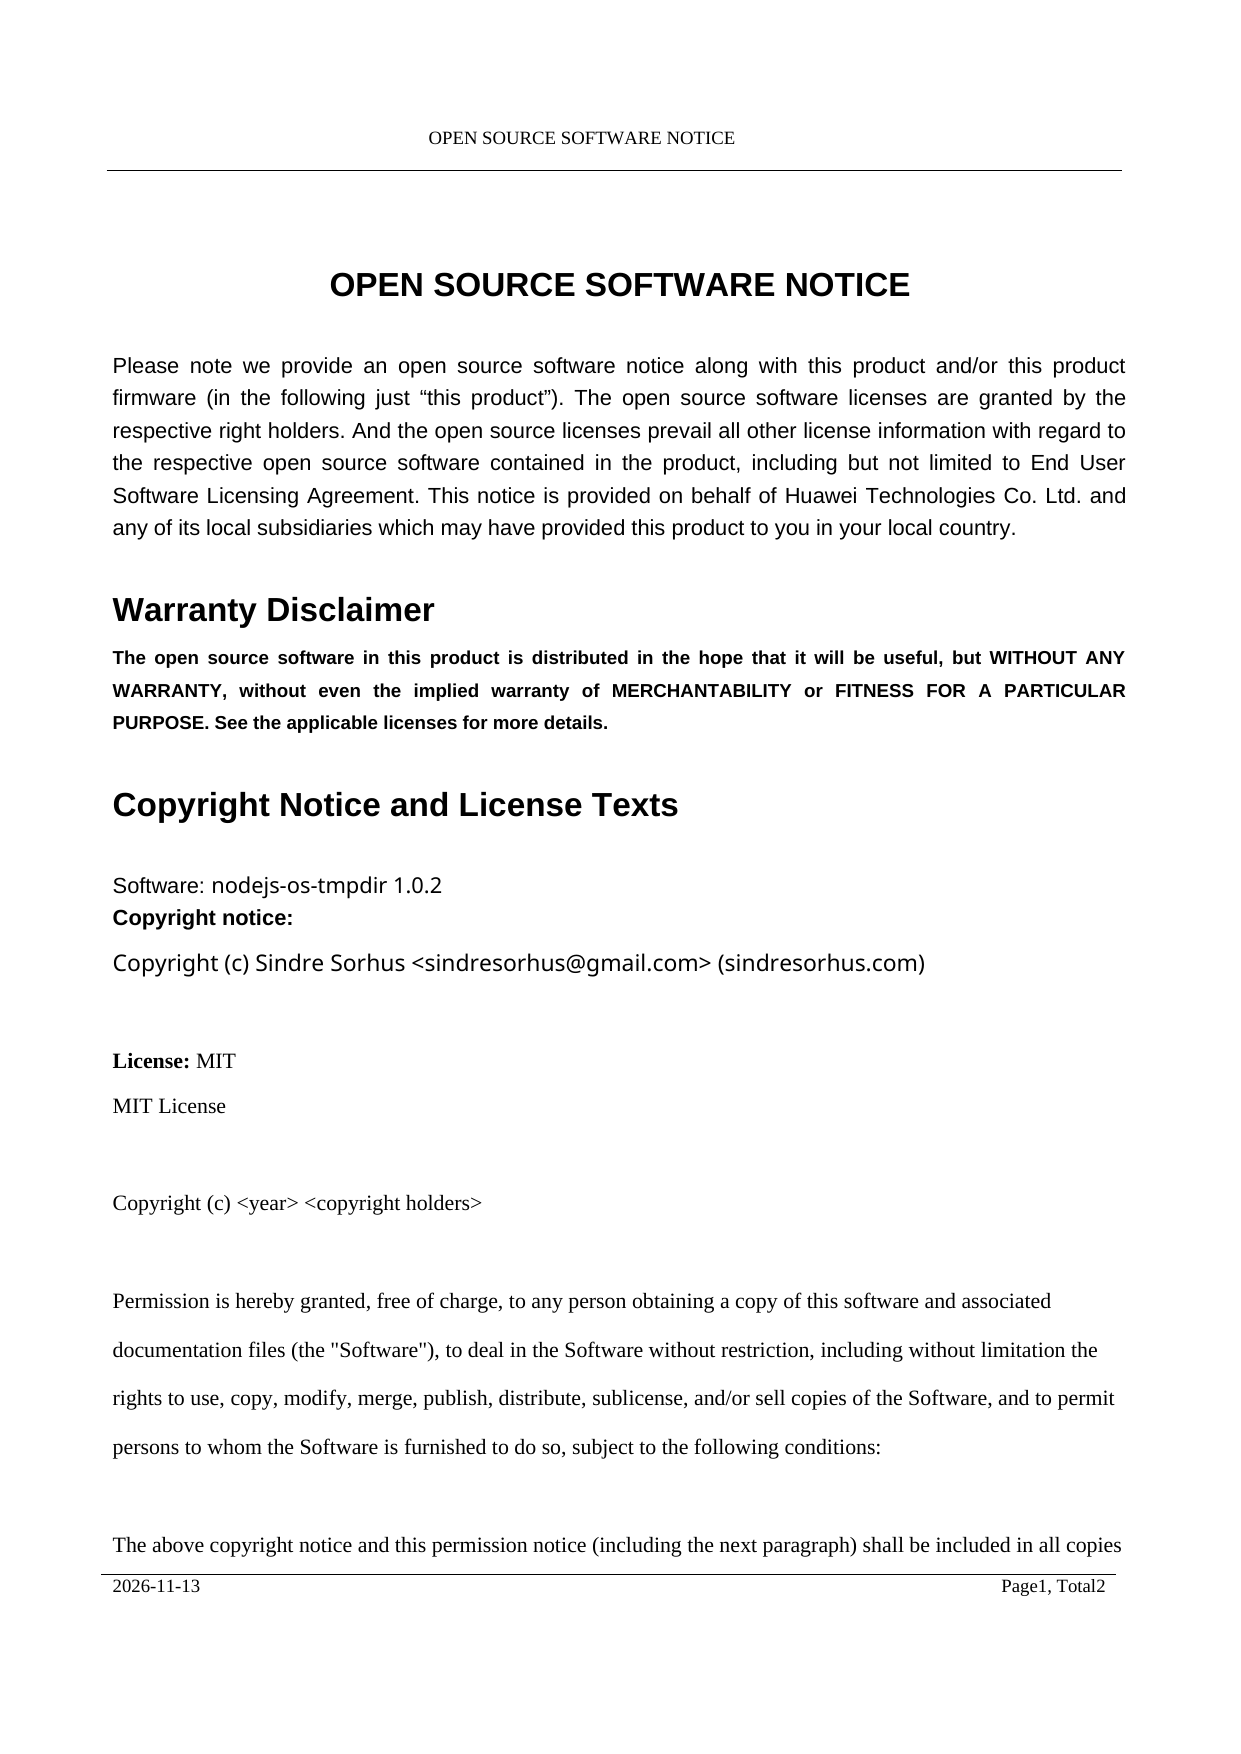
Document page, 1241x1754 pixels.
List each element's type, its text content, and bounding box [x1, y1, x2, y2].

text OPEN SOURCE SOFTWARE NOTICE [112, 251, 1128, 316]
text Copyright (c) Sindre Sorhus <sindresorhus@gmail.com> (sindresorhus.com) [112, 947, 1128, 1028]
text Warranty Disclaimer [112, 576, 1128, 641]
text Copyright Notice and License Texts [112, 771, 1128, 836]
text The open source software in this product is distributed in the hope that it will be useful, but WITHOUT ANY WARRANTY, without even the implied warranty of MERCHANTABILITY or FITNESS FOR A PARTICULAR PURPOSE. See the applicable licenses for more details. [112, 641, 1128, 739]
text Copyright notice: [112, 901, 1128, 934]
text Please note we provide an open source software notice along with this product and/or this product firmware (in the following just “this product”). The open source software licenses are granted by the respective right holders. And the open source licenses prevail all other license information with regard to the respective open source software contained in the product, including but not limited to End User Software Licensing Agreement. This notice is provided on behalf of Huawei Technologies Co. Ltd. and any of its local subsidiaries which may have provided this product to you in your local country. [112, 349, 1128, 544]
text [112, 1089, 1128, 1560]
text Software: nodejs-os-tmpdir 1.0.2 [112, 869, 1128, 901]
text License: MIT [112, 1044, 1128, 1077]
